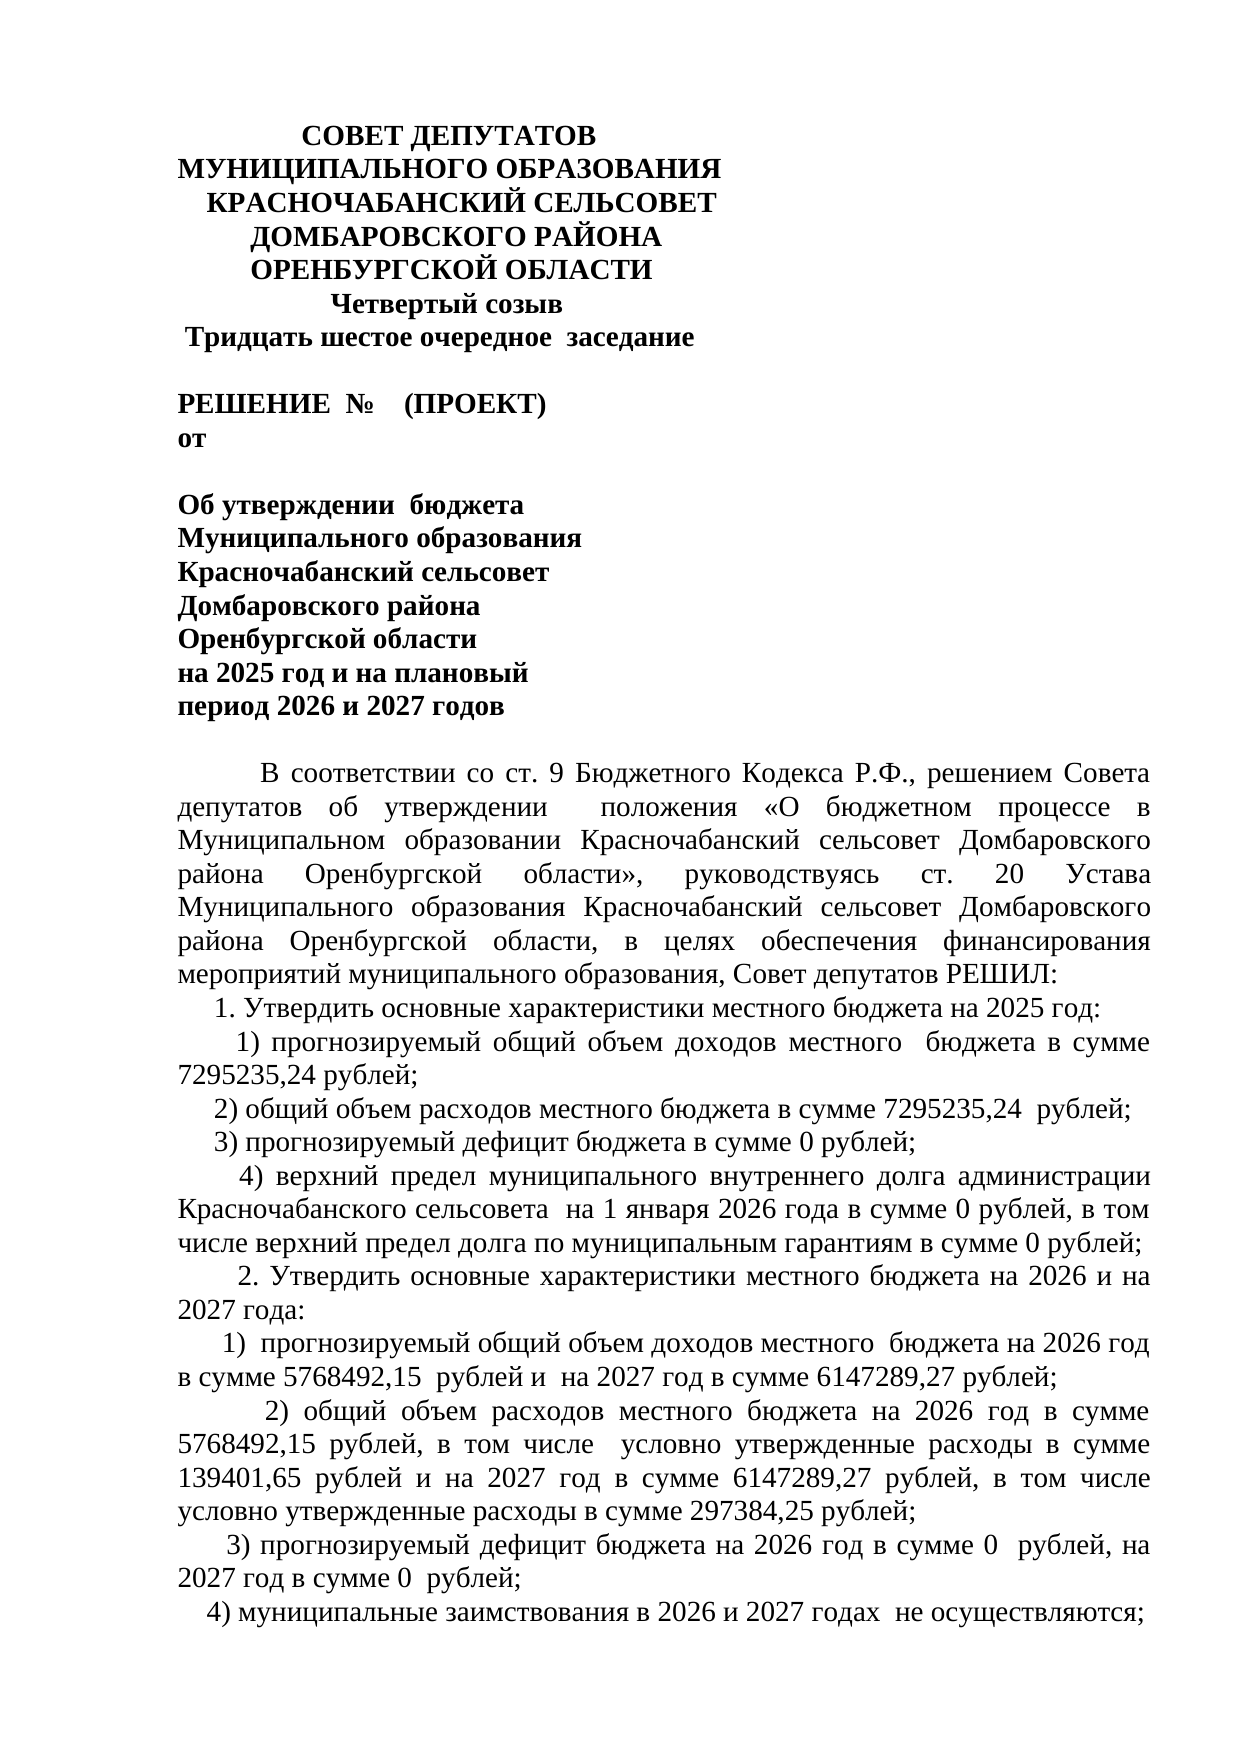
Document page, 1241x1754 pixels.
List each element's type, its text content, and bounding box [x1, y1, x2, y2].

text период 2026 и 2027 годов [177, 688, 1152, 722]
text ОРЕНБУРГСКОЙ ОБЛАСТИ [177, 252, 1152, 286]
text Об утверждении бюджета [177, 487, 1152, 521]
text Четвертый созыв [177, 286, 1152, 319]
text Тридцать шестое очередное заседание [177, 319, 1152, 353]
text 3) прогнозируемый дефицит бюджета на 2026 год в сумме 0 рублей, на 2027 год в сумме 0 рублей; [177, 1527, 1152, 1594]
subtitle В соответствии со ст. 9 Бюджетного Кодекса Р.Ф., решением Совета депутатов об утверждении положения «О бюджетном процессе в Муниципальном образовании Красночабанский сельсовет Домбаровского района Оренбургской области», руководствуясь ст. 20 Устава Муниципального образования Красночабанский сельсовет Домбаровского района Оренбургской области, в целях обеспечения финансирования мероприятий муниципального образования, Совет депутатов РЕШИЛ: [177, 755, 1152, 990]
text 1) прогнозируемый общий объем доходов местного бюджета на 2026 год в сумме 5768492,15 рублей и на 2027 год в сумме 6147289,27 рублей; [177, 1326, 1152, 1393]
text на 2025 год и на плановый [177, 655, 1152, 688]
text Красночабанский сельсовет [177, 554, 1152, 588]
text ДОМБАРОВСКОГО РАЙОНА [177, 219, 1152, 252]
text РЕШЕНИЕ № (ПРОЕКТ) [177, 386, 1152, 420]
text Муниципального образования [177, 521, 1152, 554]
text 4) верхний предел муниципального внутреннего долга администрации Красночабанского сельсовета на 1 января 2026 года в сумме 0 рублей, в том числе верхний предел долга по муниципальным гарантиям в сумме 0 рублей; [177, 1158, 1152, 1258]
text от [177, 420, 1152, 453]
subtitle 2. Утвердить основные характеристики местного бюджета на 2026 и на 2027 года: [177, 1258, 1152, 1326]
text 2) общий объем расходов местного бюджета на 2026 год в сумме 5768492,15 рублей, в том числе условно утвержденные расходы в сумме 139401,65 рублей и на 2027 год в сумме 6147289,27 рублей, в том числе условно утвержденные расходы в сумме 297384,25 рублей; [177, 1393, 1152, 1527]
subtitle 1. Утвердить основные характеристики местного бюджета на 2025 год: [177, 990, 1152, 1024]
text МУНИЦИПАЛЬНОГО ОБРАЗОВАНИЯ [177, 152, 1152, 185]
text Оренбургской области [177, 621, 1152, 655]
text 2) общий объем расходов местного бюджета в сумме 7295235,24 рублей; [177, 1091, 1152, 1124]
text 1) прогнозируемый общий объем доходов местного бюджета в сумме 7295235,24 рублей; [177, 1024, 1152, 1091]
text 3) прогнозируемый дефицит бюджета в сумме 0 рублей; [177, 1124, 1152, 1158]
text СОВЕТ ДЕПУТАТОВ [177, 118, 1152, 152]
text КРАСНОЧАБАНСКИЙ СЕЛЬСОВЕТ [177, 185, 1152, 219]
text 4) муниципальные заимствования в 2026 и 2027 годах не осуществляются; [177, 1594, 1152, 1627]
text Домбаровского района [177, 588, 1152, 621]
